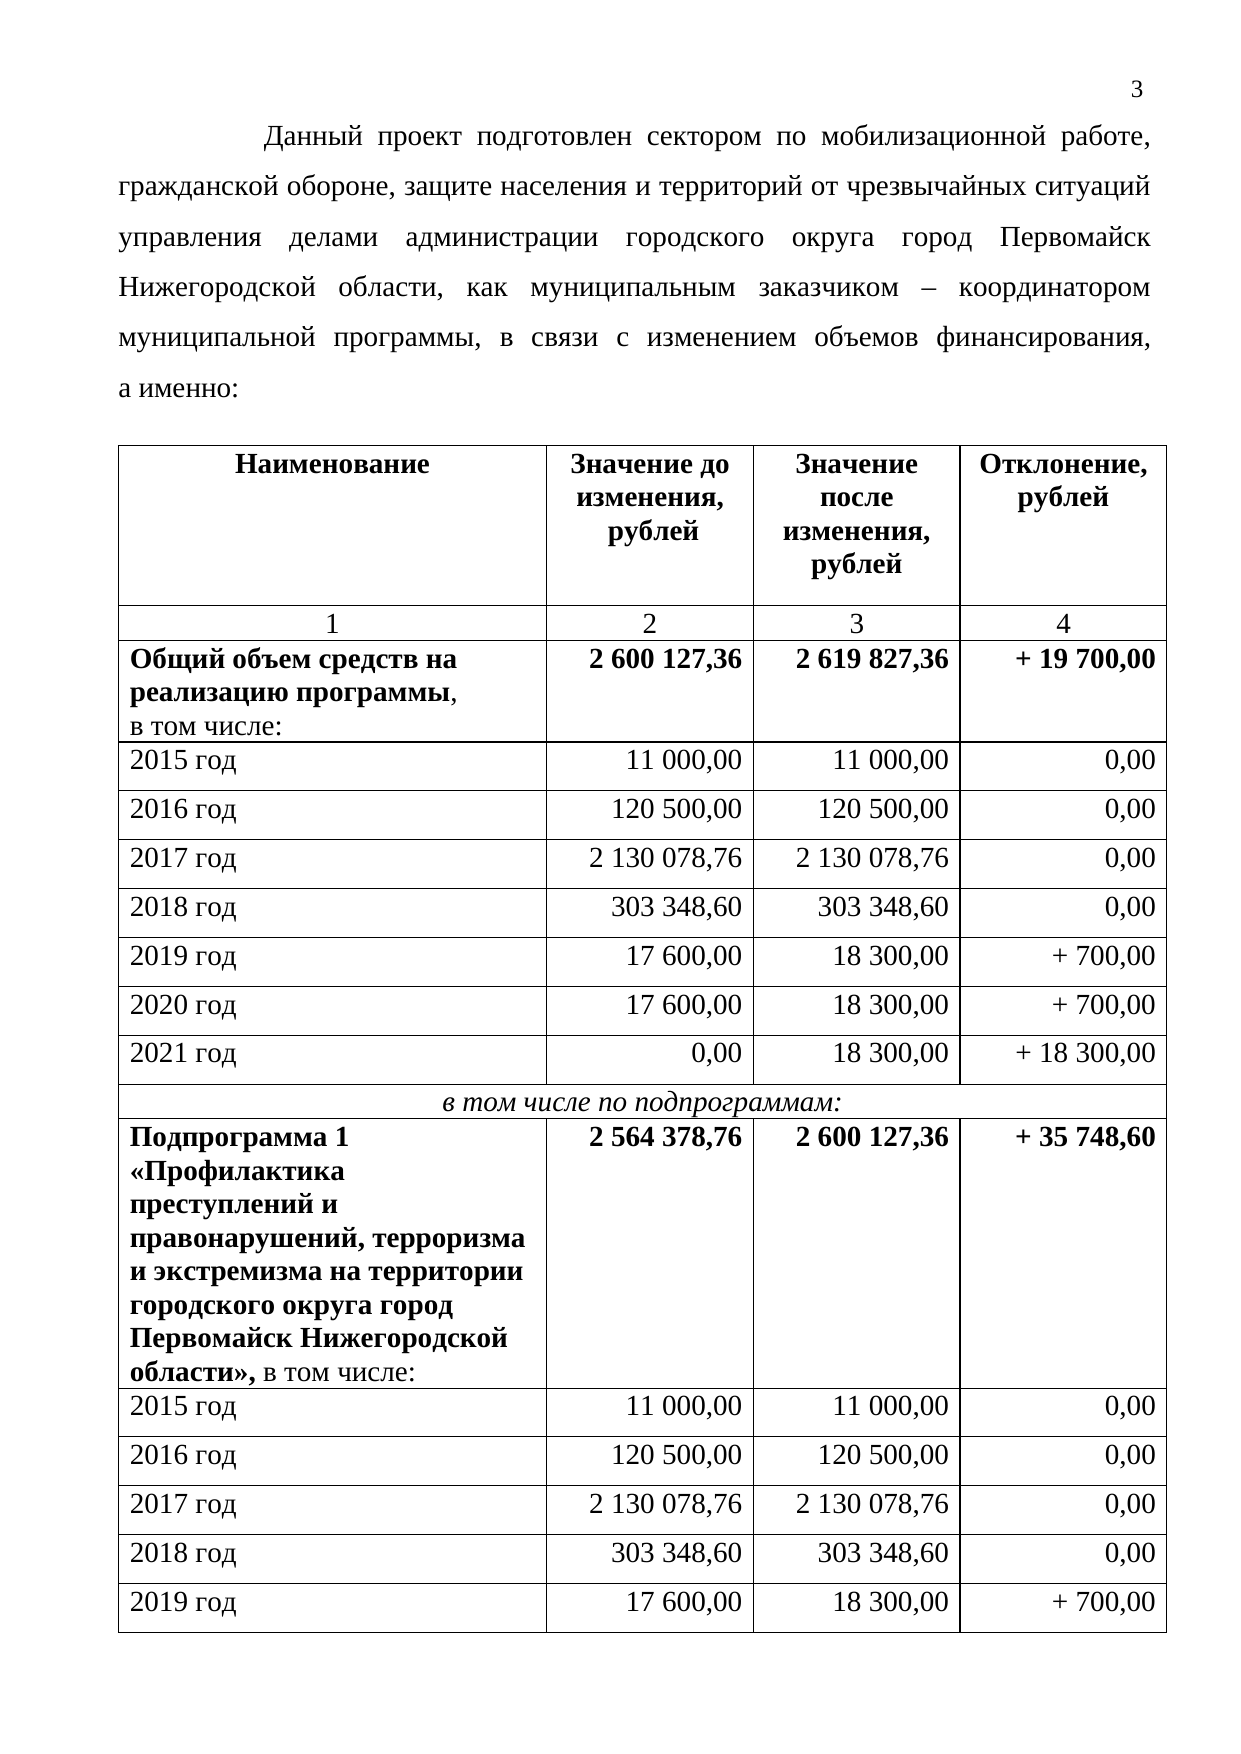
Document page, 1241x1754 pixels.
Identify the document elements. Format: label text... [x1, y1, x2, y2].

table_cell + 700,00 [961, 1584, 1166, 1632]
table_cell 2019 год [119, 1584, 546, 1632]
table_cell 2017 год [119, 1486, 546, 1534]
table_header Наименование [119, 446, 546, 605]
table_header Отклонение, рублей [961, 446, 1166, 605]
table_cell 2019 год [119, 938, 546, 986]
table_cell 2 619 827,36 [754, 641, 959, 741]
table_cell 0,00 [961, 840, 1166, 888]
table_cell + 35 748,60 [961, 1119, 1166, 1387]
table_cell 303 348,60 [754, 889, 959, 937]
table_cell 2020 год [119, 987, 546, 1034]
table_cell 0,00 [961, 1535, 1166, 1583]
table_cell 1 [119, 606, 546, 640]
table_cell Подпрограмма 1 «Профилактика преступлений и правонарушений, терроризма и экстремизма на территории городского округа город Первомайск Нижегородской области», в том числе: [119, 1119, 546, 1387]
table_header Значение до изменения, рублей [547, 446, 753, 605]
table_cell 4 [961, 606, 1166, 640]
table_cell 0,00 [961, 889, 1166, 937]
text Данный проект подготовлен сектором по мобилизационной работе, гражданской обороне, защите населения и территорий от чрезвычайных ситуаций управления делами администрации городского округа город Первомайск Нижегородской области, как муниципальным заказчиком – координатором муниципальной программы, в связи с изменением объемов финансирования, а именно: [118, 118, 1152, 403]
table_cell в том числе по подпрограммам: [119, 1085, 1166, 1118]
table_cell 17 600,00 [547, 1584, 753, 1632]
table_cell 2 130 078,76 [754, 1486, 959, 1534]
table_cell 2018 год [119, 889, 546, 937]
table_cell 2 130 078,76 [754, 840, 959, 888]
table_cell 0,00 [961, 1486, 1166, 1534]
table_cell 2016 год [119, 791, 546, 839]
table_cell 11 000,00 [547, 1389, 753, 1436]
table_cell 2018 год [119, 1535, 546, 1583]
table_cell 120 500,00 [547, 1437, 753, 1485]
table_cell 3 [754, 606, 959, 640]
table_cell + 700,00 [961, 987, 1166, 1034]
table_cell 303 348,60 [547, 1535, 753, 1583]
table_cell 2 130 078,76 [547, 840, 753, 888]
table_cell 0,00 [547, 1036, 753, 1083]
table_cell 120 500,00 [754, 791, 959, 839]
table_cell 0,00 [961, 791, 1166, 839]
table_cell 2 564 378,76 [547, 1119, 753, 1387]
table_cell 2 [547, 606, 753, 640]
table_cell 2017 год [119, 840, 546, 888]
table_cell 0,00 [961, 1437, 1166, 1485]
table_cell 18 300,00 [754, 1584, 959, 1632]
table_cell 11 000,00 [547, 743, 753, 790]
table_cell 11 000,00 [754, 743, 959, 790]
table_cell 2015 год [119, 743, 546, 790]
table_cell 18 300,00 [754, 987, 959, 1034]
table_cell 17 600,00 [547, 938, 753, 986]
table_cell 2015 год [119, 1389, 546, 1436]
table_cell 2016 год [119, 1437, 546, 1485]
table_cell 2 130 078,76 [547, 1486, 753, 1534]
table_cell + 18 300,00 [961, 1036, 1166, 1083]
table_cell 0,00 [961, 1389, 1166, 1436]
table_cell 18 300,00 [754, 1036, 959, 1083]
table_cell 17 600,00 [547, 987, 753, 1034]
table_cell 2021 год [119, 1036, 546, 1083]
table_cell 18 300,00 [754, 938, 959, 986]
table_cell 120 500,00 [547, 791, 753, 839]
table_cell + 19 700,00 [961, 641, 1166, 741]
table_cell 0,00 [961, 743, 1166, 790]
table_header Значение после изменения, рублей [754, 446, 959, 605]
table_cell 303 348,60 [754, 1535, 959, 1583]
table_cell 120 500,00 [754, 1437, 959, 1485]
table_cell + 700,00 [961, 938, 1166, 986]
table_cell 2 600 127,36 [547, 641, 753, 741]
table_cell 11 000,00 [754, 1389, 959, 1436]
table_cell Общий объем средств на реализацию программы, в том числе: [119, 641, 546, 741]
table_cell 303 348,60 [547, 889, 753, 937]
table_cell 2 600 127,36 [754, 1119, 959, 1387]
